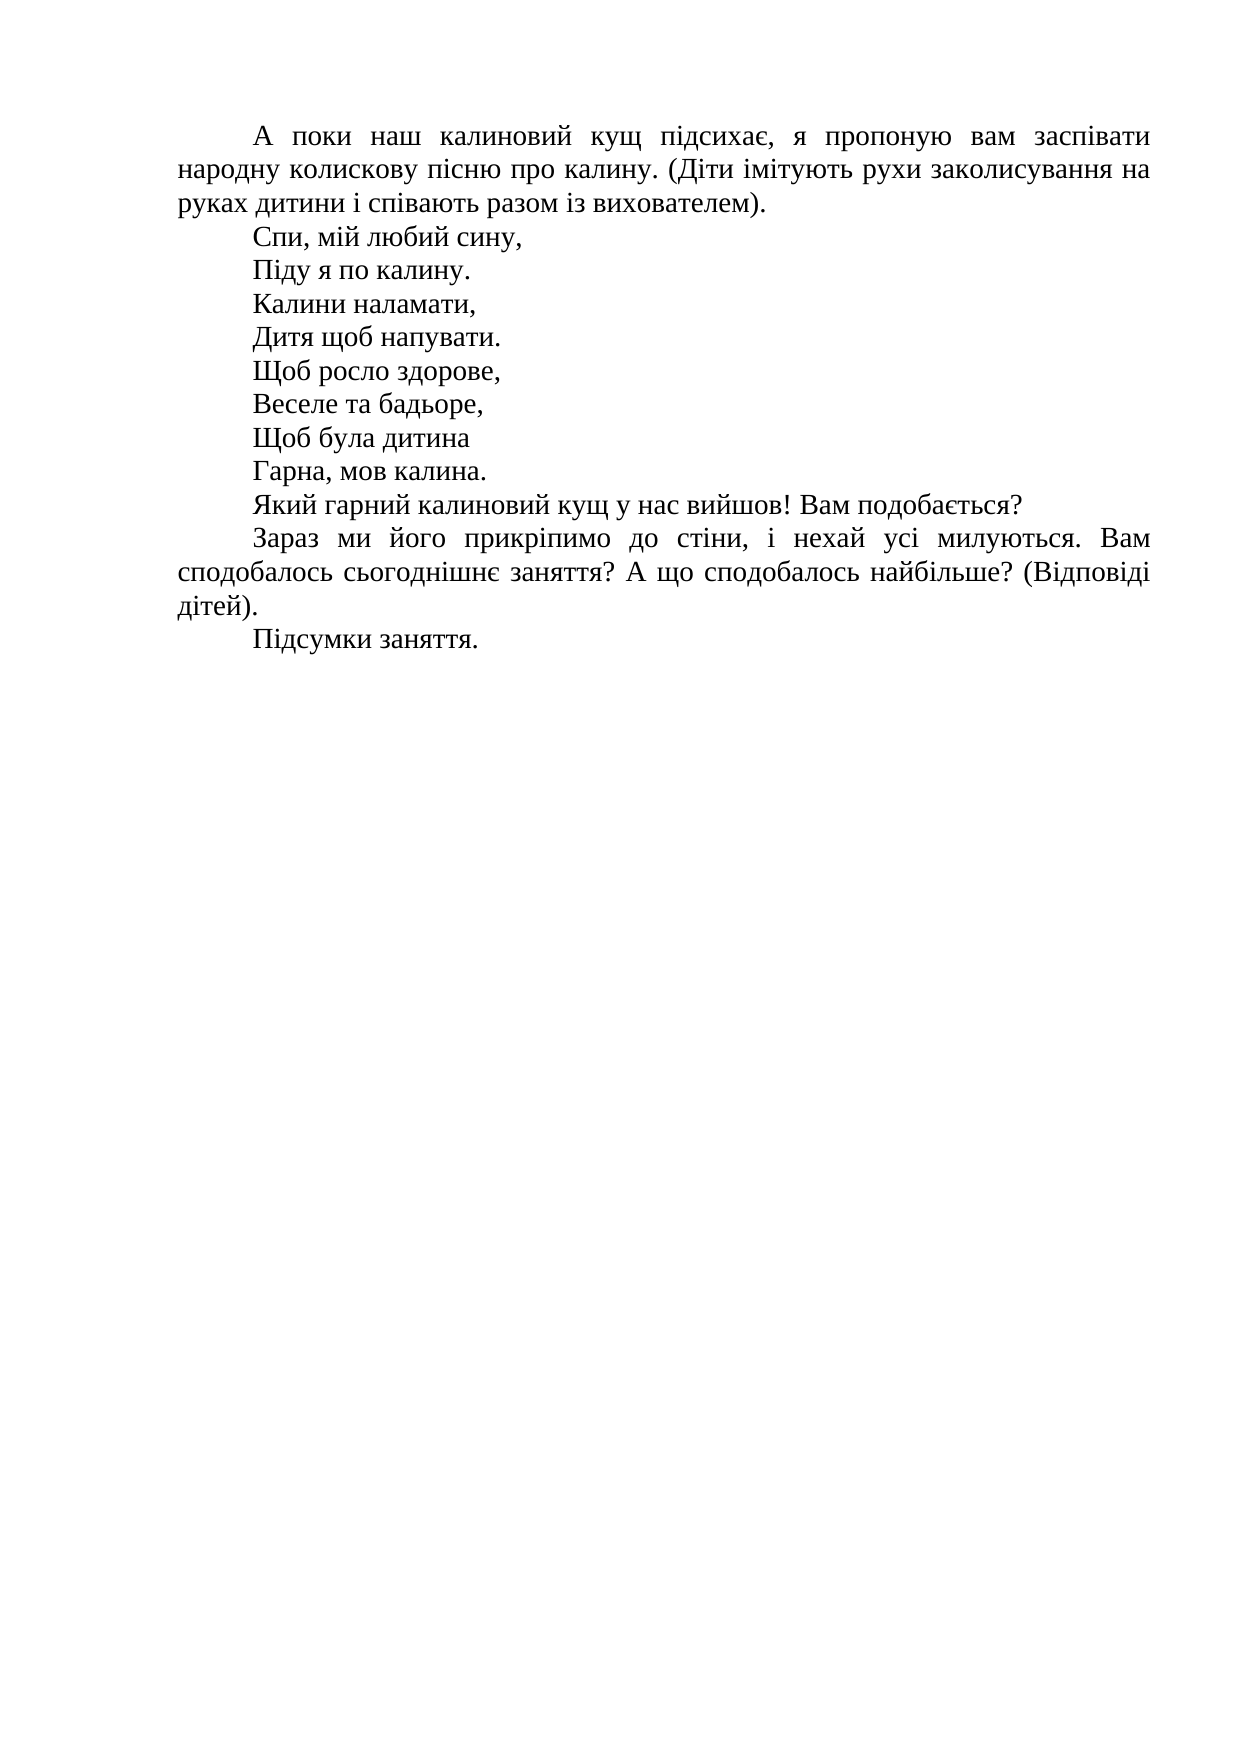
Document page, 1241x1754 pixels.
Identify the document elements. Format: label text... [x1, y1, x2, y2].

text Калини наламати, [177, 286, 1152, 319]
text Зараз ми його прикріпимо до стіни, і нехай усі милуються. Вам сподобалось сьогоднішнє заняття? А що сподобалось найбільше? (Відповіді дітей). [177, 521, 1152, 621]
text А поки наш калиновий кущ підсихає, я пропоную вам заспівати народну колискову пісню про калину. (Діти імітують рухи заколисування на руках дитини і співають разом із вихователем). [177, 118, 1152, 219]
text Гарна, мов калина. [177, 453, 1152, 487]
text Щоб росло здорове, [177, 353, 1152, 386]
text Веселе та бадьоре, [177, 386, 1152, 420]
text Піду я по калину. [177, 252, 1152, 286]
text Який гарний калиновий кущ у нас вийшов! Вам подобається? [177, 487, 1152, 521]
text Спи, мій любий сину, [177, 219, 1152, 252]
text Щоб була дитина [177, 420, 1152, 453]
text Підсумки заняття. [177, 621, 1152, 655]
text Дитя щоб напувати. [177, 319, 1152, 353]
